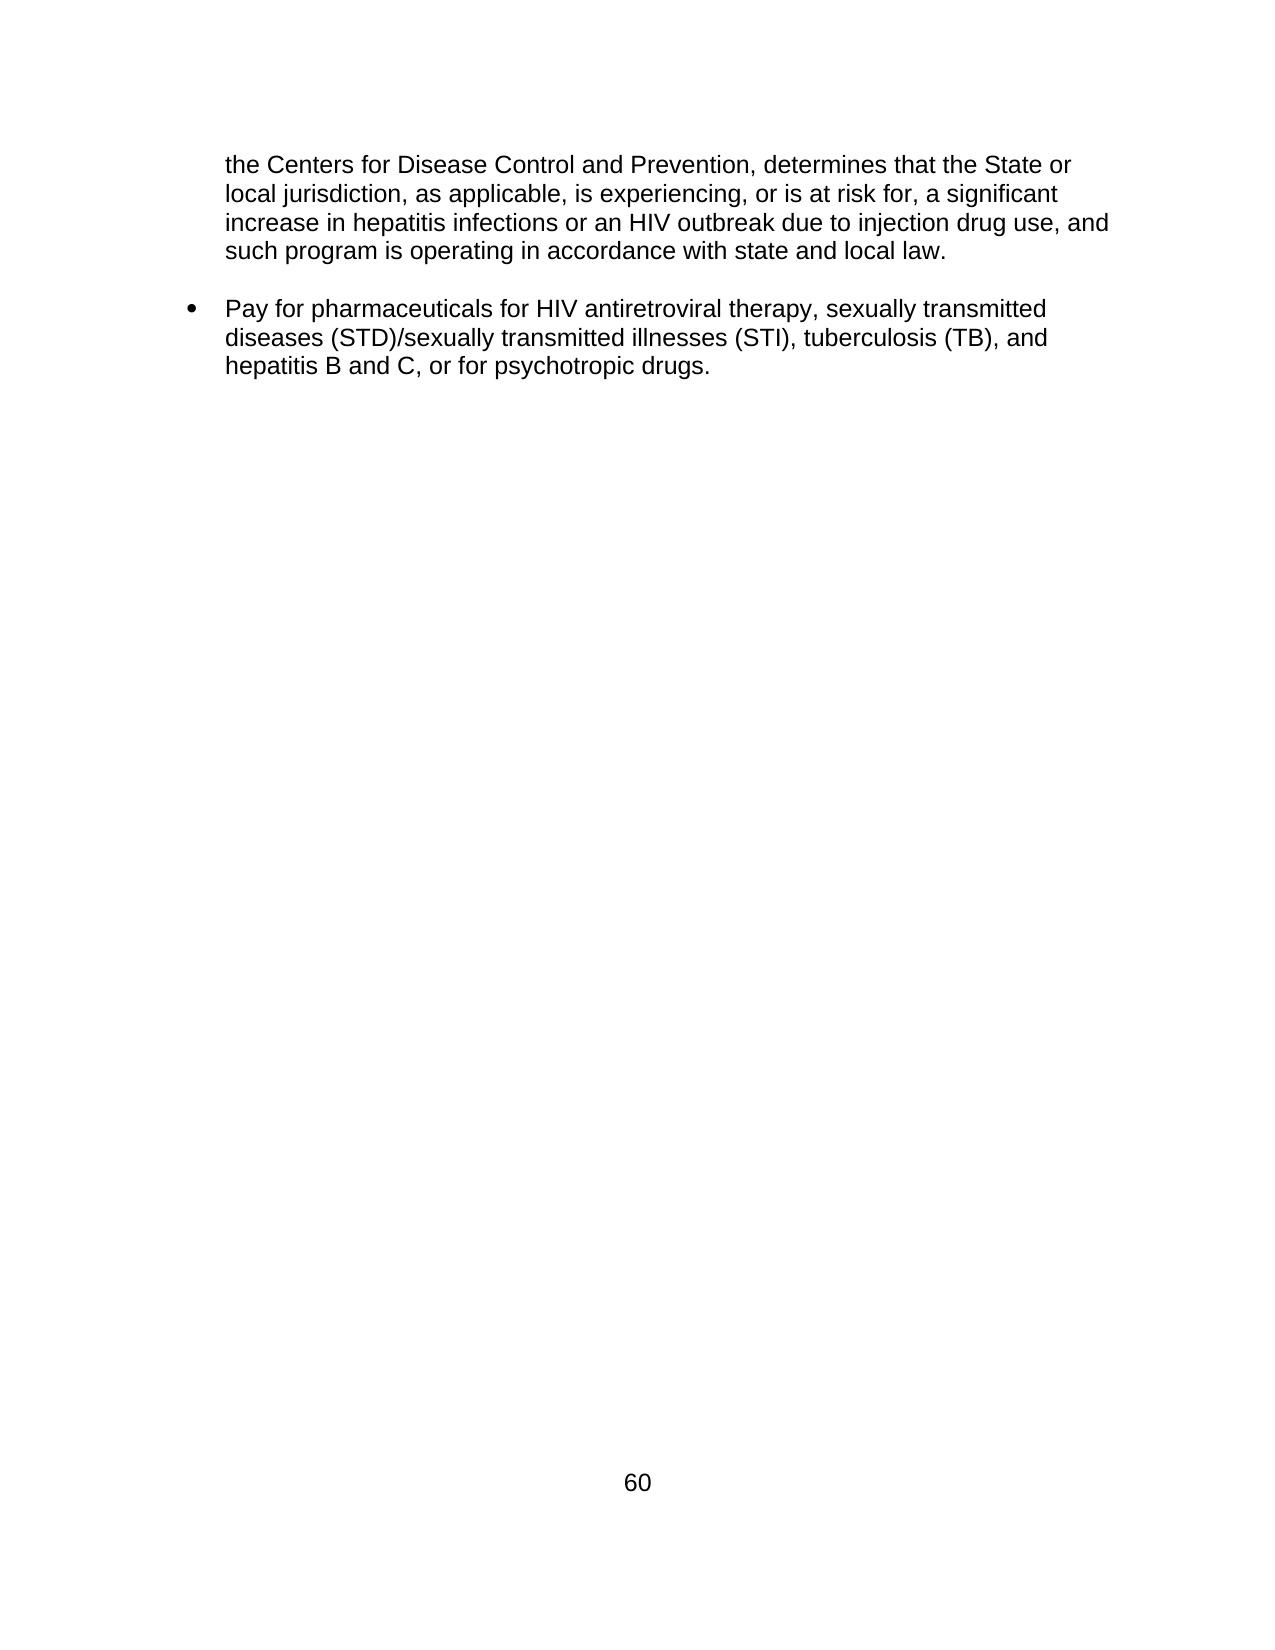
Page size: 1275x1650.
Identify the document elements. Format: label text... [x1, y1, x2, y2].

list Pay for pharmaceuticals for HIV antiretroviral therapy, sexually transmitted diseases (STD)/sexually transmitted illnesses (STI), tuberculosis (TB), and hepatitis B and C, or for psychotropic drugs. [187, 294, 1125, 380]
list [187, 150, 1125, 265]
